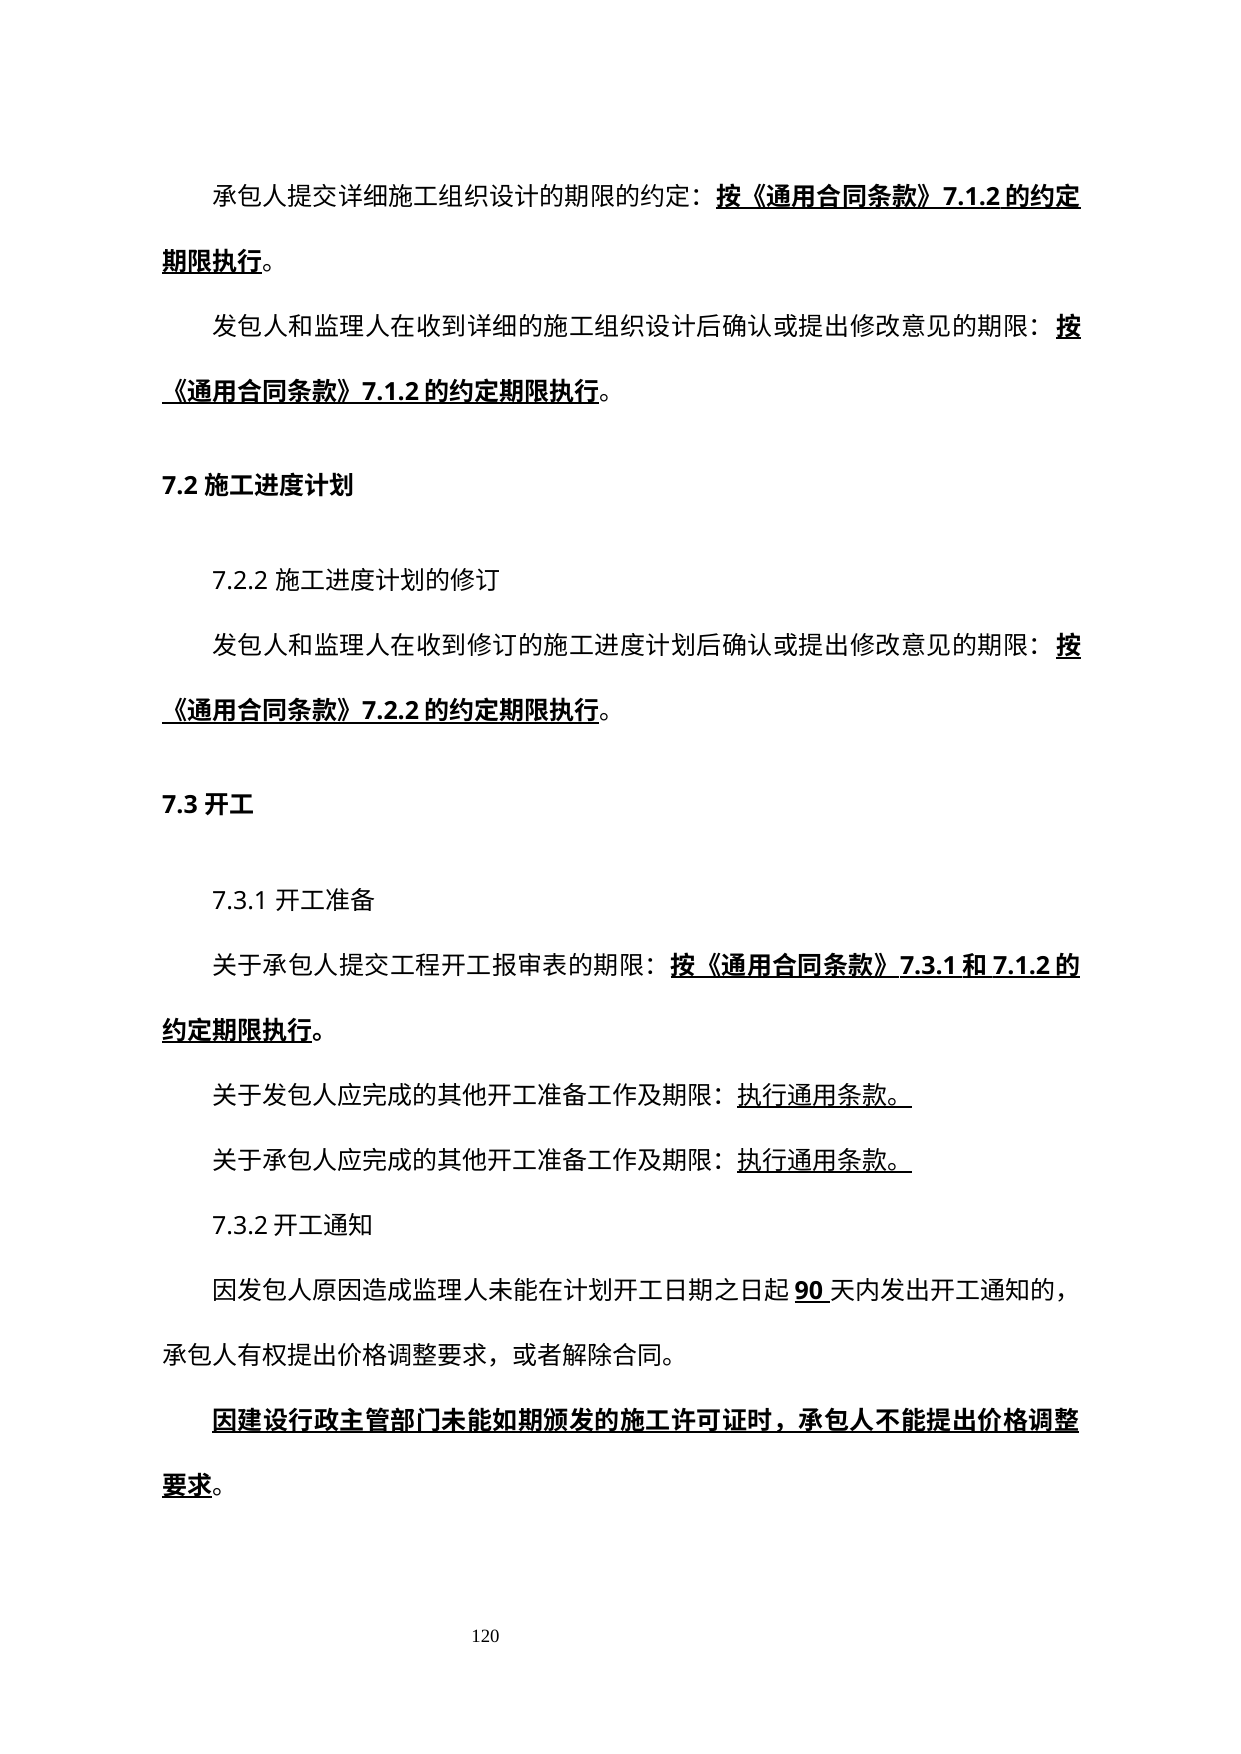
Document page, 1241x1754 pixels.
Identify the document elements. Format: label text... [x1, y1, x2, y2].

text 7.3.1 开工准备 [162, 866, 1081, 931]
text 承包人提交详细施工组织设计的期限的约定：按《通用合同条款》7.1.2的约定期限执行。 [162, 162, 1081, 292]
text 发包人和监理人在收到修订的施工进度计划后确认或提出修改意见的期限：按《通用合同条款》7.2.2的约定期限执行。 [162, 611, 1081, 741]
text 7.3.2开工通知 [162, 1191, 1081, 1256]
text 关于承包人应完成的其他开工准备工作及期限：执行通用条款。 [162, 1126, 1081, 1191]
text 因发包人原因造成监理人未能在计划开工日期之日起90 天内发出开工通知的，承包人有权提出价格调整要求，或者解除合同。 [162, 1256, 1081, 1386]
text 关于发包人应完成的其他开工准备工作及期限：执行通用条款。 [162, 1061, 1081, 1126]
text 发包人和监理人在收到详细的施工组织设计后确认或提出修改意见的期限：按《通用合同条款》7.1.2的约定期限执行。 [162, 292, 1081, 422]
text 7.2 施工进度计划 [162, 451, 1081, 516]
text 因建设行政主管部门未能如期颁发的施工许可证时，承包人不能提出价格调整要求。 [162, 1386, 1081, 1516]
text 7.3 开工 [162, 771, 1081, 836]
text 关于承包人提交工程开工报审表的期限：按《通用合同条款》7.3.1和7.1.2的约定期限执行。 [162, 931, 1081, 1061]
text 7.2.2 施工进度计划的修订 [162, 546, 1081, 611]
